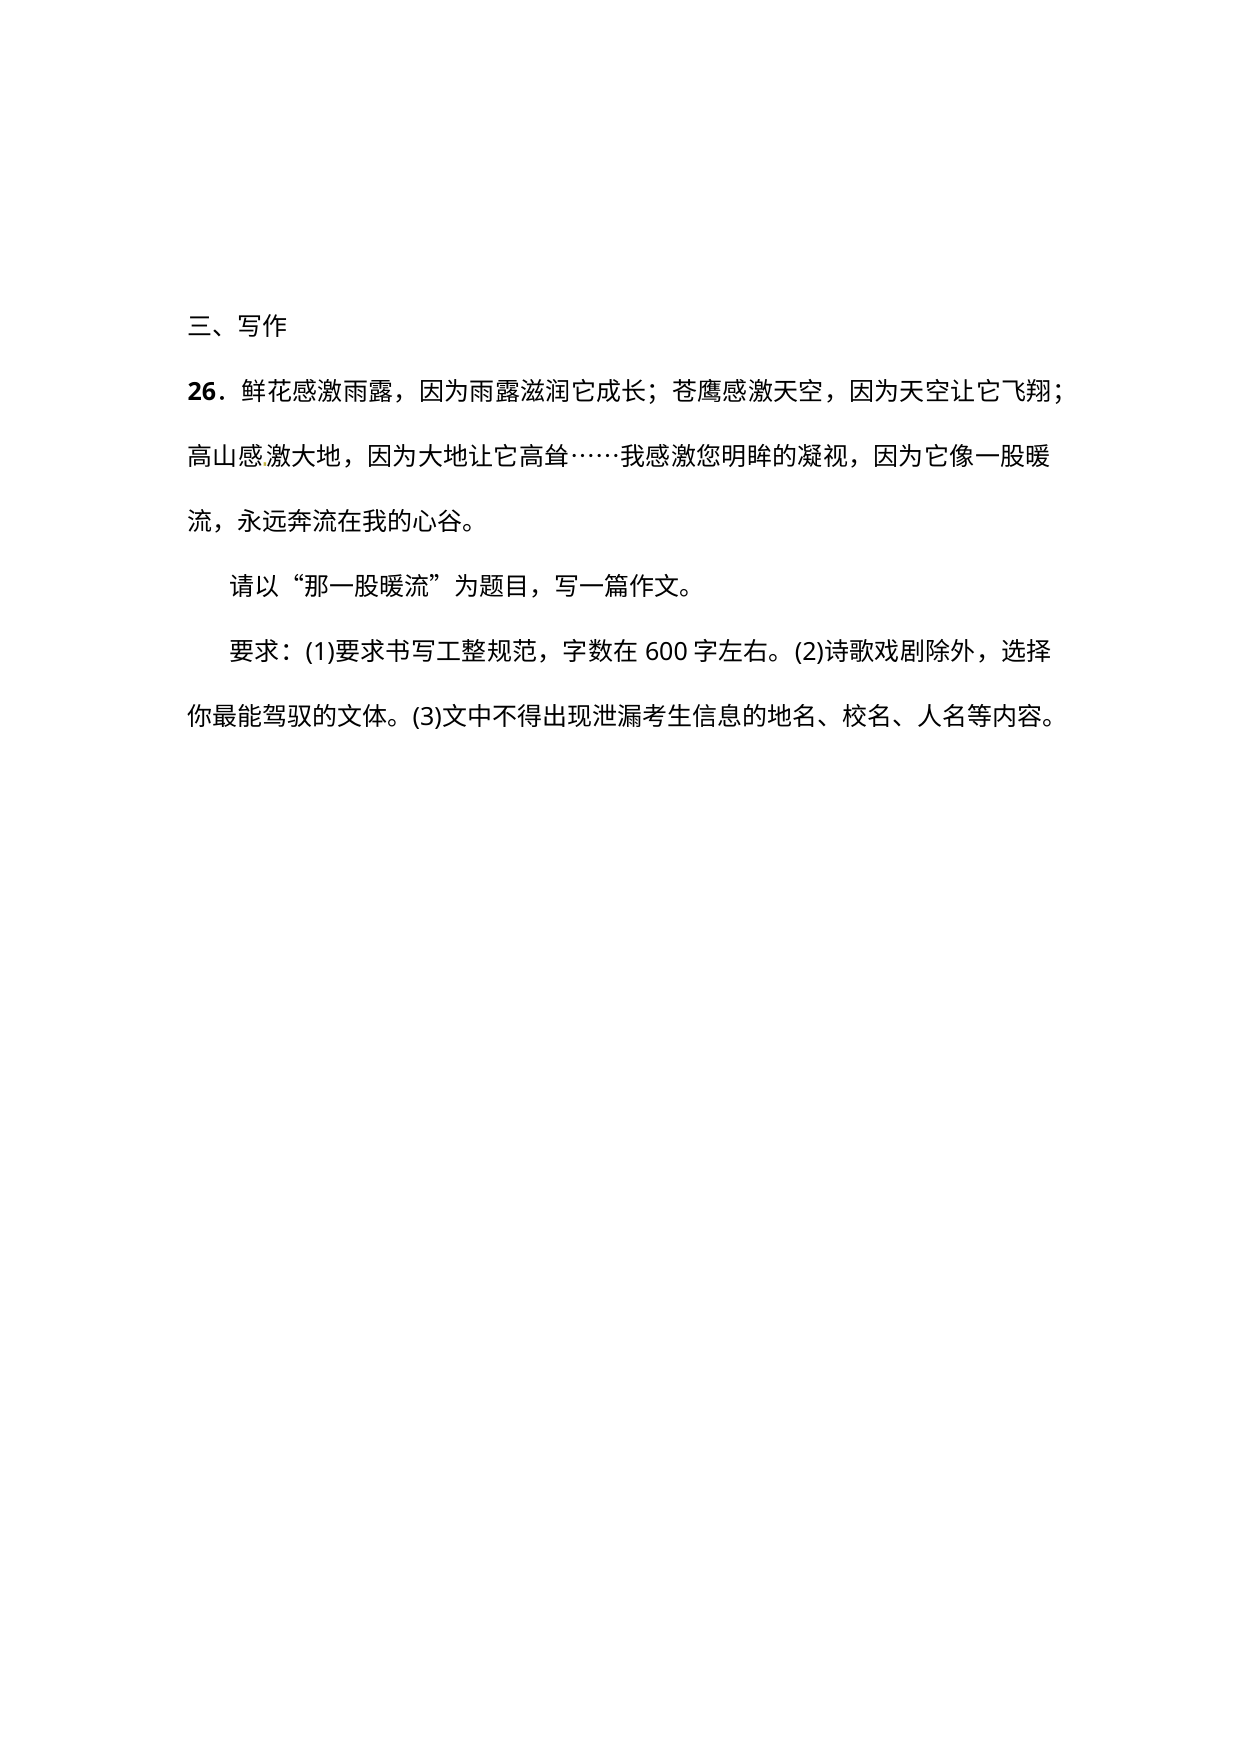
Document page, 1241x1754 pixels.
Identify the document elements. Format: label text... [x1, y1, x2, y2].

text 请以“那一股暖流”为题目，写一篇作文。 [187, 552, 1053, 617]
text 26．鲜花感激雨露，因为雨露滋润它成长；苍鹰感激天空，因为天空让它飞翔；高山感激大地，因为大地让它高耸……我感激您明眸的凝视，因为它像一股暖流，永远奔流在我的心谷。 [187, 357, 1053, 552]
text 要求：(1)要求书写工整规范，字数在600字左右。(2)诗歌戏剧除外，选择你最能驾驭的文体。(3)文中不得出现泄漏考生信息的地名、校名、人名等内容。 [187, 617, 1053, 747]
text 三、写作[来源:学科网ZXXK] [187, 292, 1053, 357]
